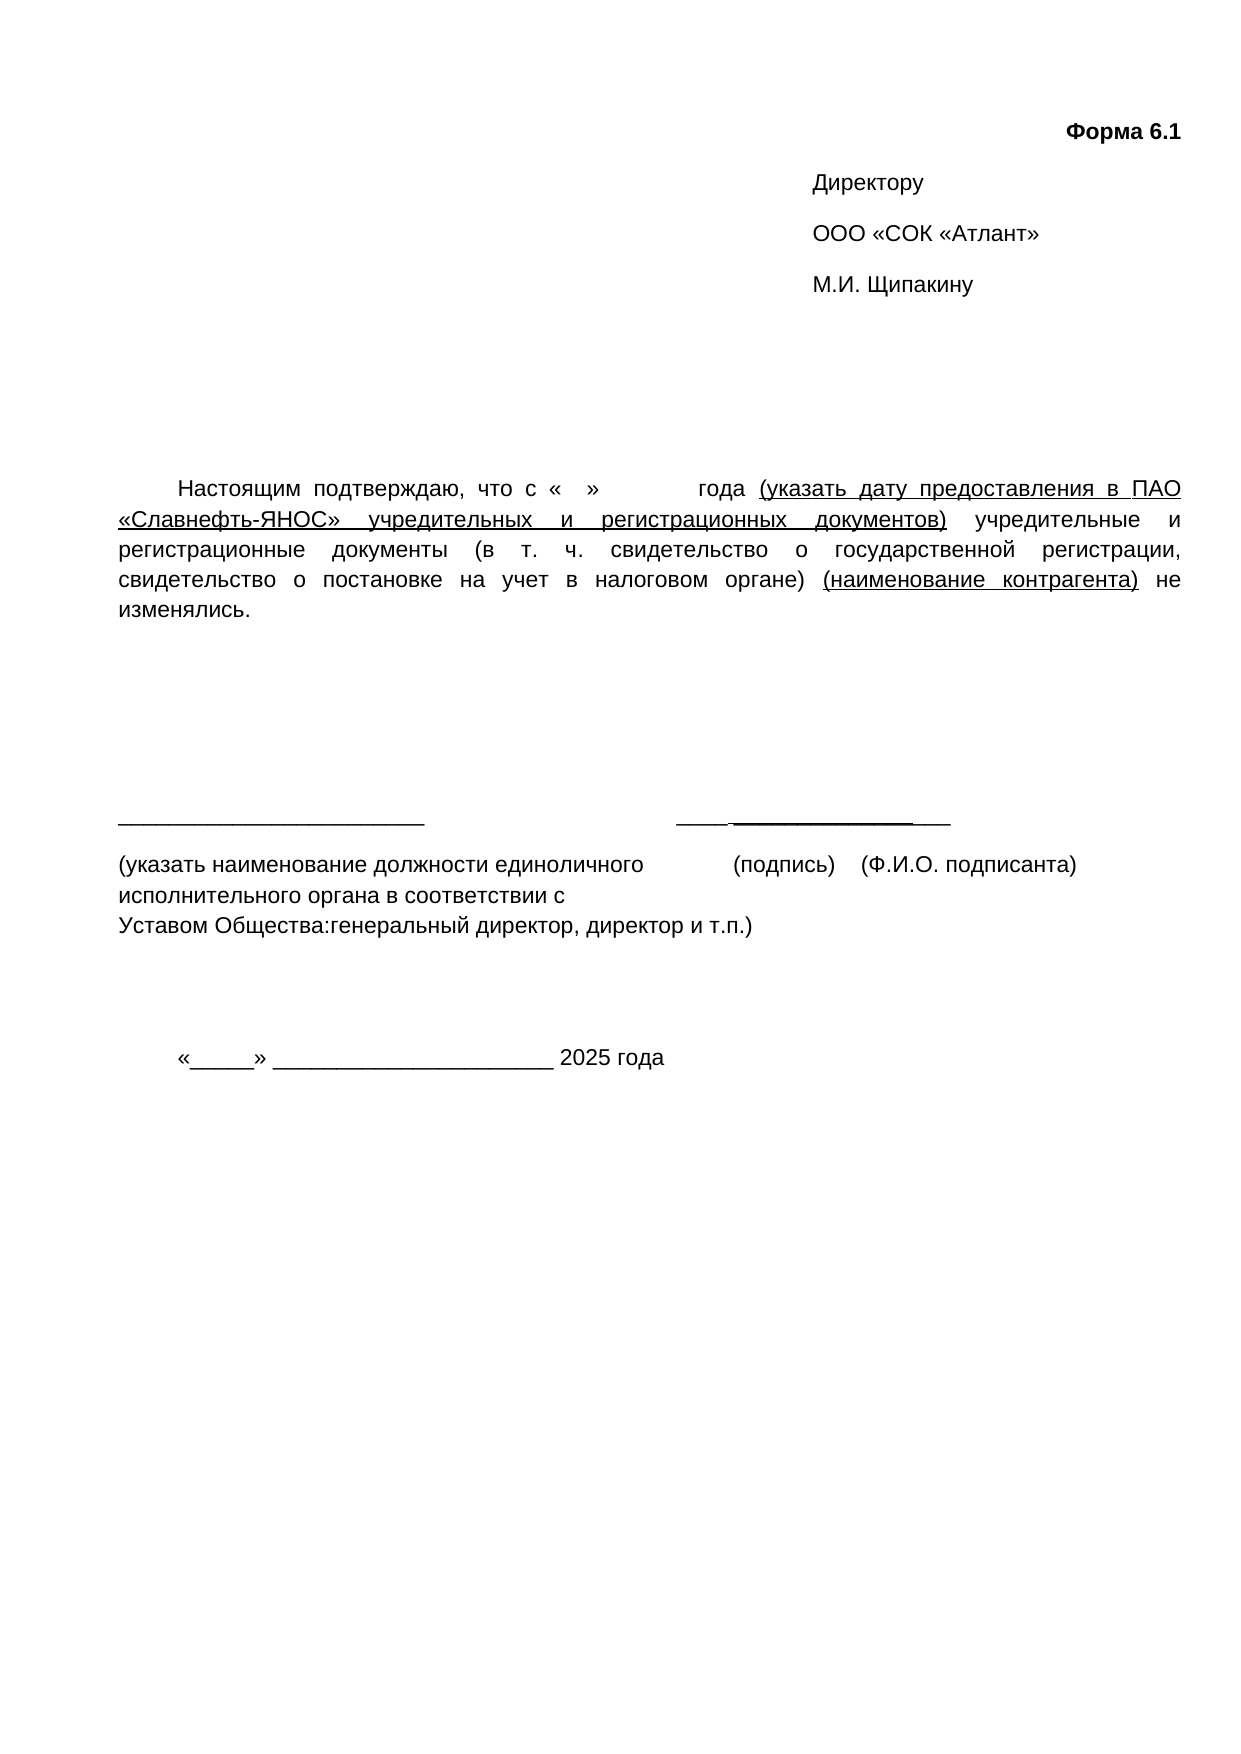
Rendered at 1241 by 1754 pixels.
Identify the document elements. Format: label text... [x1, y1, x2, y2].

text М.И. Щипакину [118, 271, 1181, 298]
text Форма 6.1 [118, 118, 1181, 144]
text исполнительного органа в соответствии с [118, 882, 1181, 908]
text Настоящим подтверждаю, что с « » года (указать дату предоставления в ПАО «Славнефть-ЯНОС» учредительных и регистрационных документов) учредительные и регистрационные документы (в т. ч. свидетельство о государственной регистрации, свидетельство о постановке на учет в налоговом органе) (наименование контрагента) не изменялись. [118, 475, 1181, 623]
text Уставом Общества:генеральный директор, директор и т.п.) [118, 912, 1181, 938]
text ________________________ ____ _________________ [118, 800, 1181, 827]
text ООО «СОК «Атлант» [118, 220, 1181, 247]
text (указать наименование должности единоличного (подпись) (Ф.И.О. подписанта) [118, 851, 1181, 878]
text «_____» ______________________ 2025 года [118, 1044, 1181, 1071]
text Директору [118, 169, 1181, 196]
